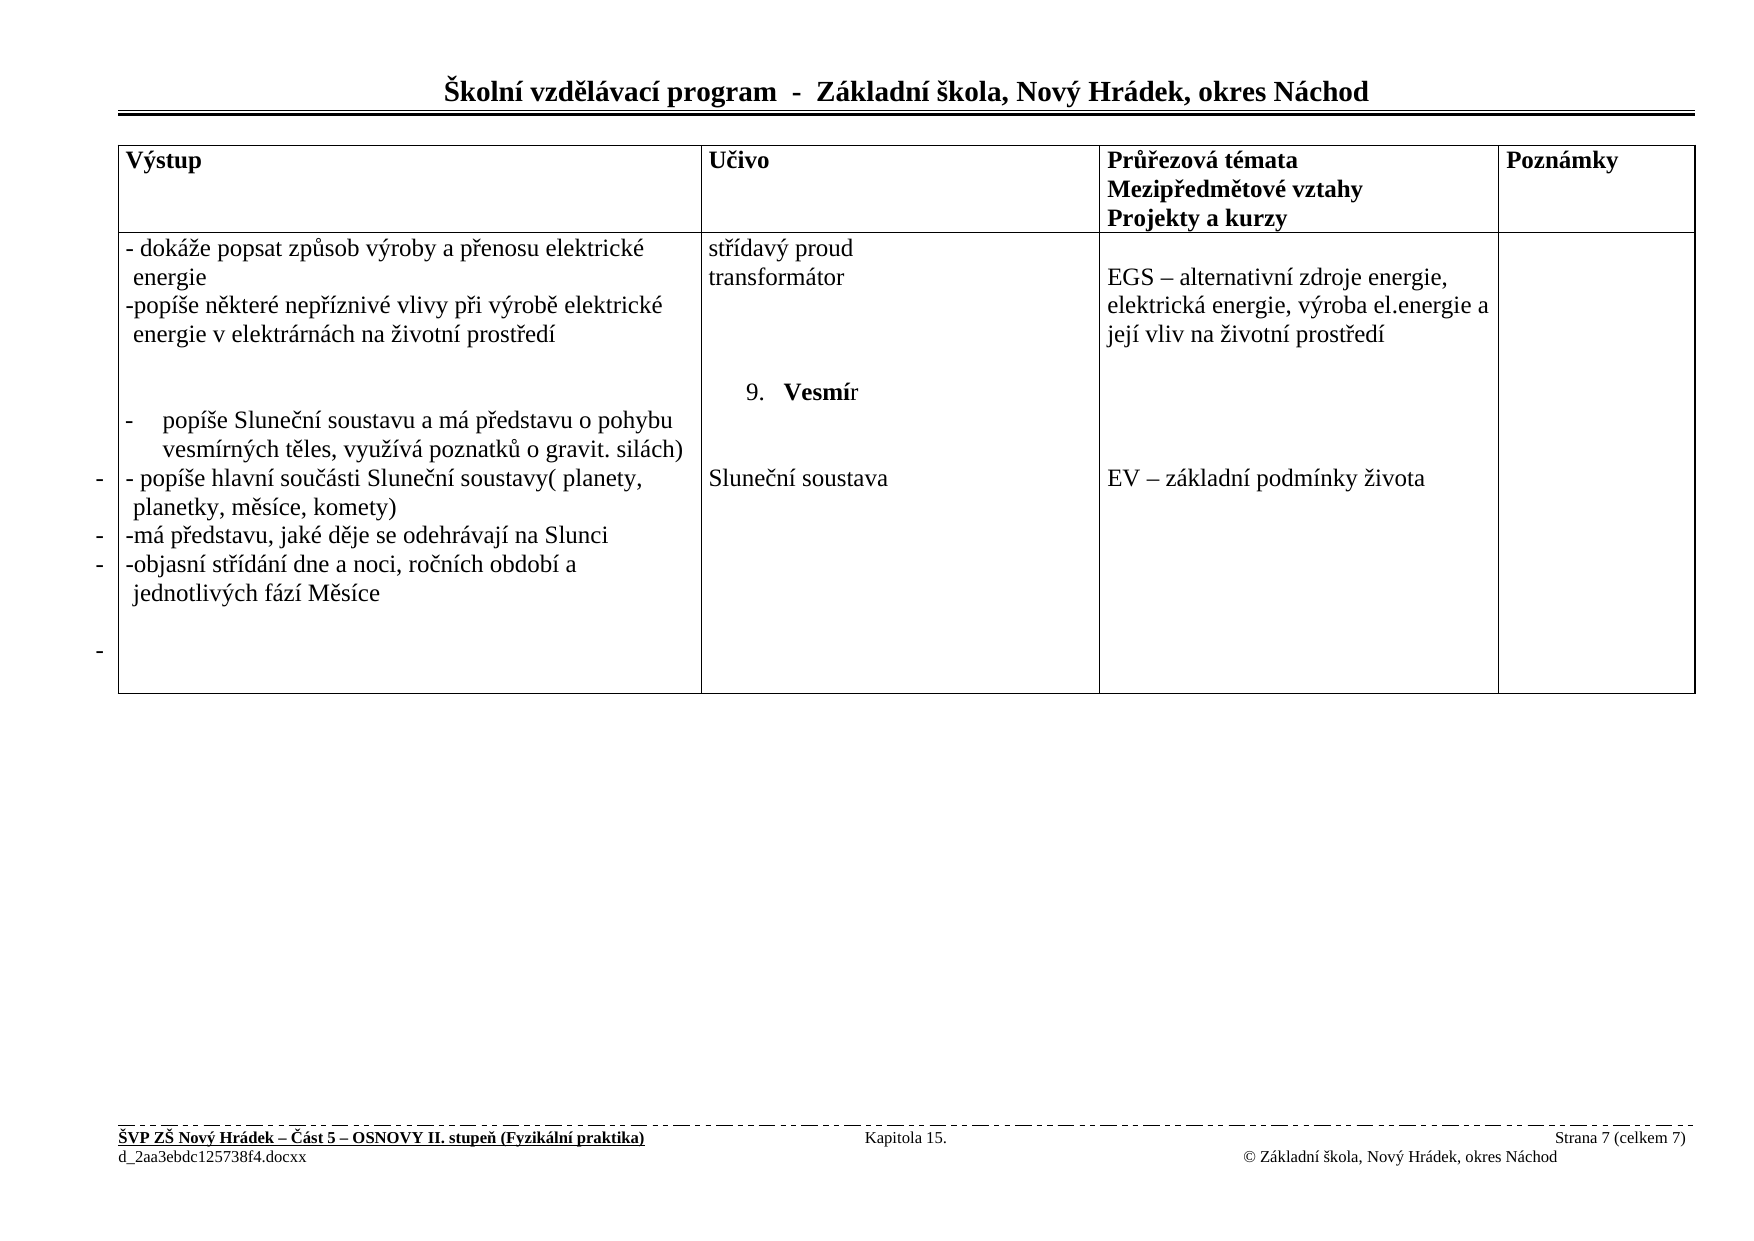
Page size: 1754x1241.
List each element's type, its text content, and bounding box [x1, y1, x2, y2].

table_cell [119, 233, 701, 693]
table_header Průřezová témata Mezipředmětové vztahy Projekty a kurzy [1100, 146, 1498, 232]
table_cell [1100, 233, 1498, 693]
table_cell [702, 233, 1099, 693]
table_header Učivo [702, 146, 1099, 232]
table_header Poznámky [1499, 146, 1694, 232]
table_cell [1499, 233, 1694, 693]
table_header Výstup [119, 146, 701, 232]
